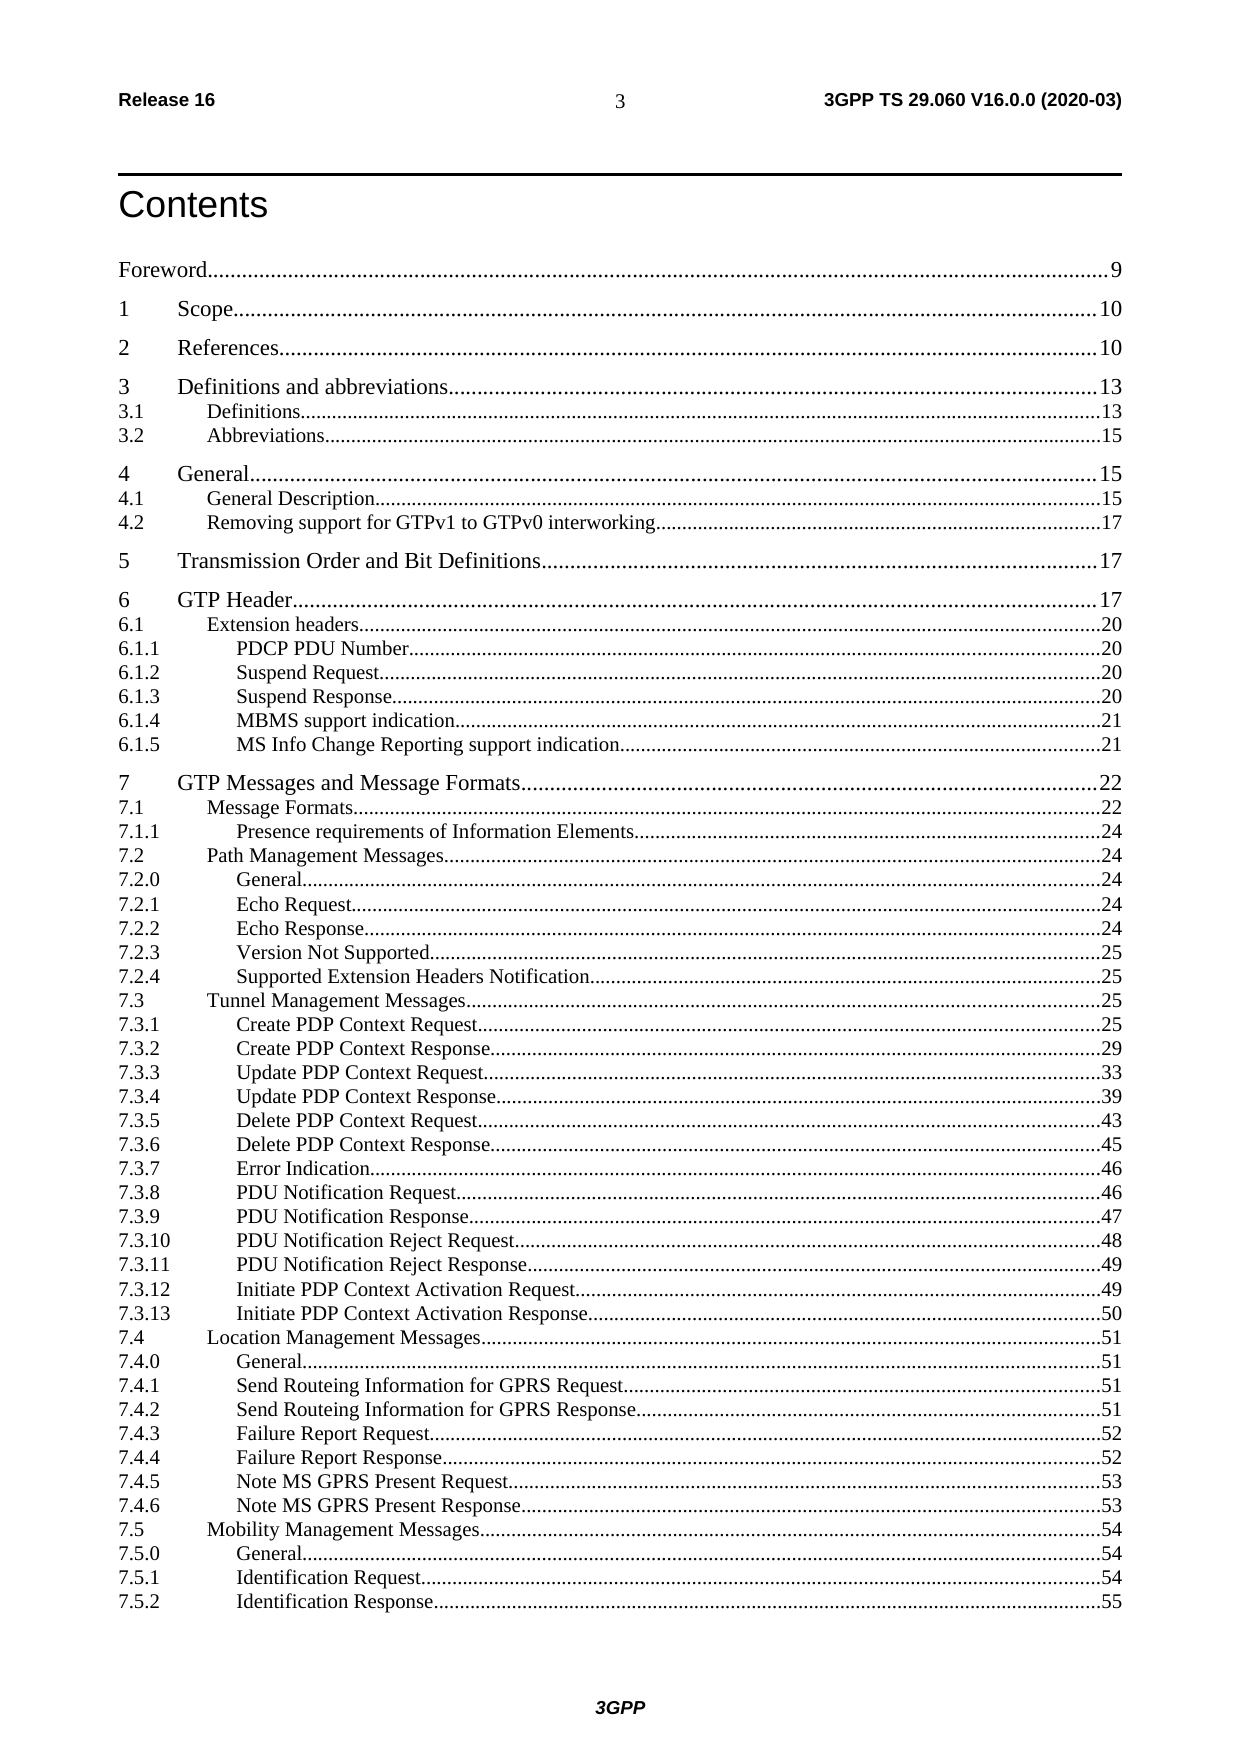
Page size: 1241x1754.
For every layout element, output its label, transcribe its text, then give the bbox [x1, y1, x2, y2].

text 7.4.1 Send Routeing Information for GPRS Request 51 [118, 1373, 1122, 1397]
text 7.5.2 Identification Response 55 [118, 1589, 1122, 1613]
text 6.1.4 MBMS support indication 21 [118, 708, 1122, 732]
text 7.5.1 Identification Request 54 [118, 1565, 1122, 1589]
text 7.4.4 Failure Report Response 52 [118, 1445, 1122, 1469]
text 6.1.2 Suspend Request 20 [118, 660, 1122, 684]
text 7.3.10 PDU Notification Reject Request 48 [118, 1228, 1122, 1252]
text 7.2.3 Version Not Supported 25 [118, 939, 1122, 964]
text 7.3.3 Update PDP Context Request 33 [118, 1060, 1122, 1084]
text 7.4.5 Note MS GPRS Present Request 53 [118, 1469, 1122, 1493]
text 7 GTP Messages and Message Formats 22 [118, 769, 1078, 795]
text 2 References 10 [118, 334, 1078, 360]
text 7.3.9 PDU Notification Response 47 [118, 1204, 1122, 1228]
text 7.5 Mobility Management Messages 54 [118, 1517, 1078, 1541]
text 7.1.1 Presence requirements of Information Elements 24 [118, 819, 1122, 843]
text 4 General 15 [118, 460, 1078, 486]
text 6.1.1 PDCP PDU Number 20 [118, 636, 1122, 660]
text 7.3.11 PDU Notification Reject Response 49 [118, 1252, 1122, 1276]
text 3.2 Abbreviations 15 [118, 423, 1078, 447]
text 1 Scope 10 [118, 295, 1078, 321]
text 7.3.7 Error Indication 46 [118, 1156, 1122, 1180]
text 7.3.2 Create PDP Context Response 29 [118, 1036, 1122, 1060]
text 6 GTP Header 17 [118, 586, 1078, 612]
text 7.4.6 Note MS GPRS Present Response 53 [118, 1493, 1122, 1517]
text 7.3.12 Initiate PDP Context Activation Request 49 [118, 1276, 1122, 1301]
text 7.4.2 Send Routeing Information for GPRS Response 51 [118, 1397, 1122, 1421]
text 6.1.5 MS Info Change Reporting support indication 21 [118, 732, 1122, 756]
text 7.3.4 Update PDP Context Response 39 [118, 1084, 1122, 1108]
text 6.1.3 Suspend Response 20 [118, 684, 1122, 708]
text 7.3 Tunnel Management Messages 25 [118, 988, 1078, 1012]
text 4.1 General Description 15 [118, 486, 1078, 510]
text 7.4 Location Management Messages 51 [118, 1324, 1078, 1349]
text 3 Definitions and abbreviations 13 [118, 373, 1078, 399]
text Contents [118, 176, 1122, 225]
text 7.5.0 General 54 [118, 1541, 1122, 1565]
text 7.1 Message Formats 22 [118, 795, 1078, 819]
text 7.4.3 Failure Report Request 52 [118, 1421, 1122, 1445]
text 4.2 Removing support for GTPv1 to GTPv0 interworking 17 [118, 510, 1078, 534]
text 7.3.1 Create PDP Context Request 25 [118, 1012, 1122, 1036]
text 6.1 Extension headers 20 [118, 612, 1078, 636]
text 7.3.8 PDU Notification Request 46 [118, 1180, 1122, 1204]
text 7.2 Path Management Messages 24 [118, 843, 1078, 867]
text 7.2.1 Echo Request 24 [118, 891, 1122, 916]
text 7.3.5 Delete PDP Context Request 43 [118, 1108, 1122, 1132]
text 3.1 Definitions 13 [118, 399, 1078, 423]
text 7.3.6 Delete PDP Context Response 45 [118, 1132, 1122, 1156]
text Foreword 9 [118, 256, 1078, 283]
text 7.2.4 Supported Extension Headers Notification 25 [118, 964, 1122, 988]
text 5 Transmission Order and Bit Definitions 17 [118, 547, 1078, 573]
text 7.2.2 Echo Response 24 [118, 916, 1122, 939]
text 7.4.0 General 51 [118, 1349, 1122, 1373]
text 7.2.0 General 24 [118, 867, 1122, 891]
text 7.3.13 Initiate PDP Context Activation Response 50 [118, 1301, 1122, 1324]
